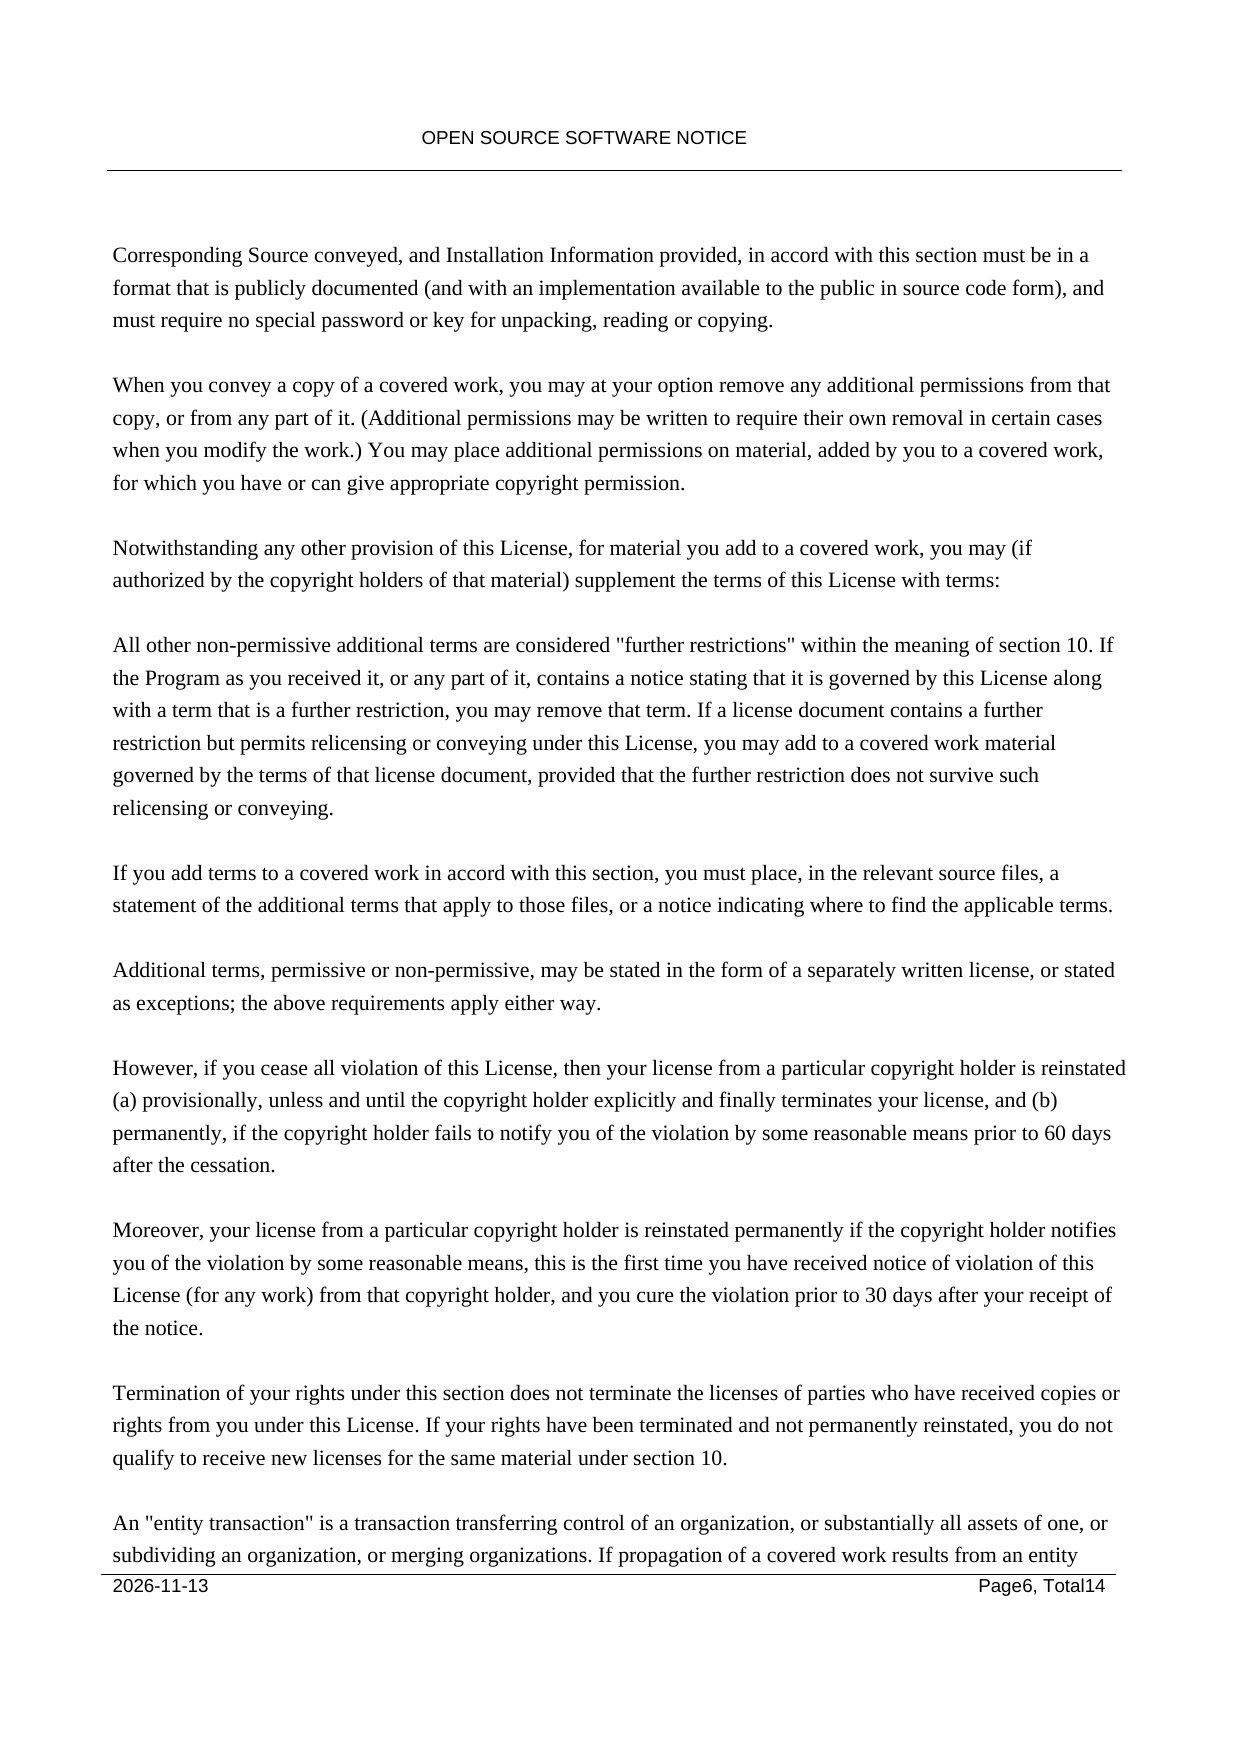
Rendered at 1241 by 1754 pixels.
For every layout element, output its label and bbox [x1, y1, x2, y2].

text [112, 206, 1128, 1571]
